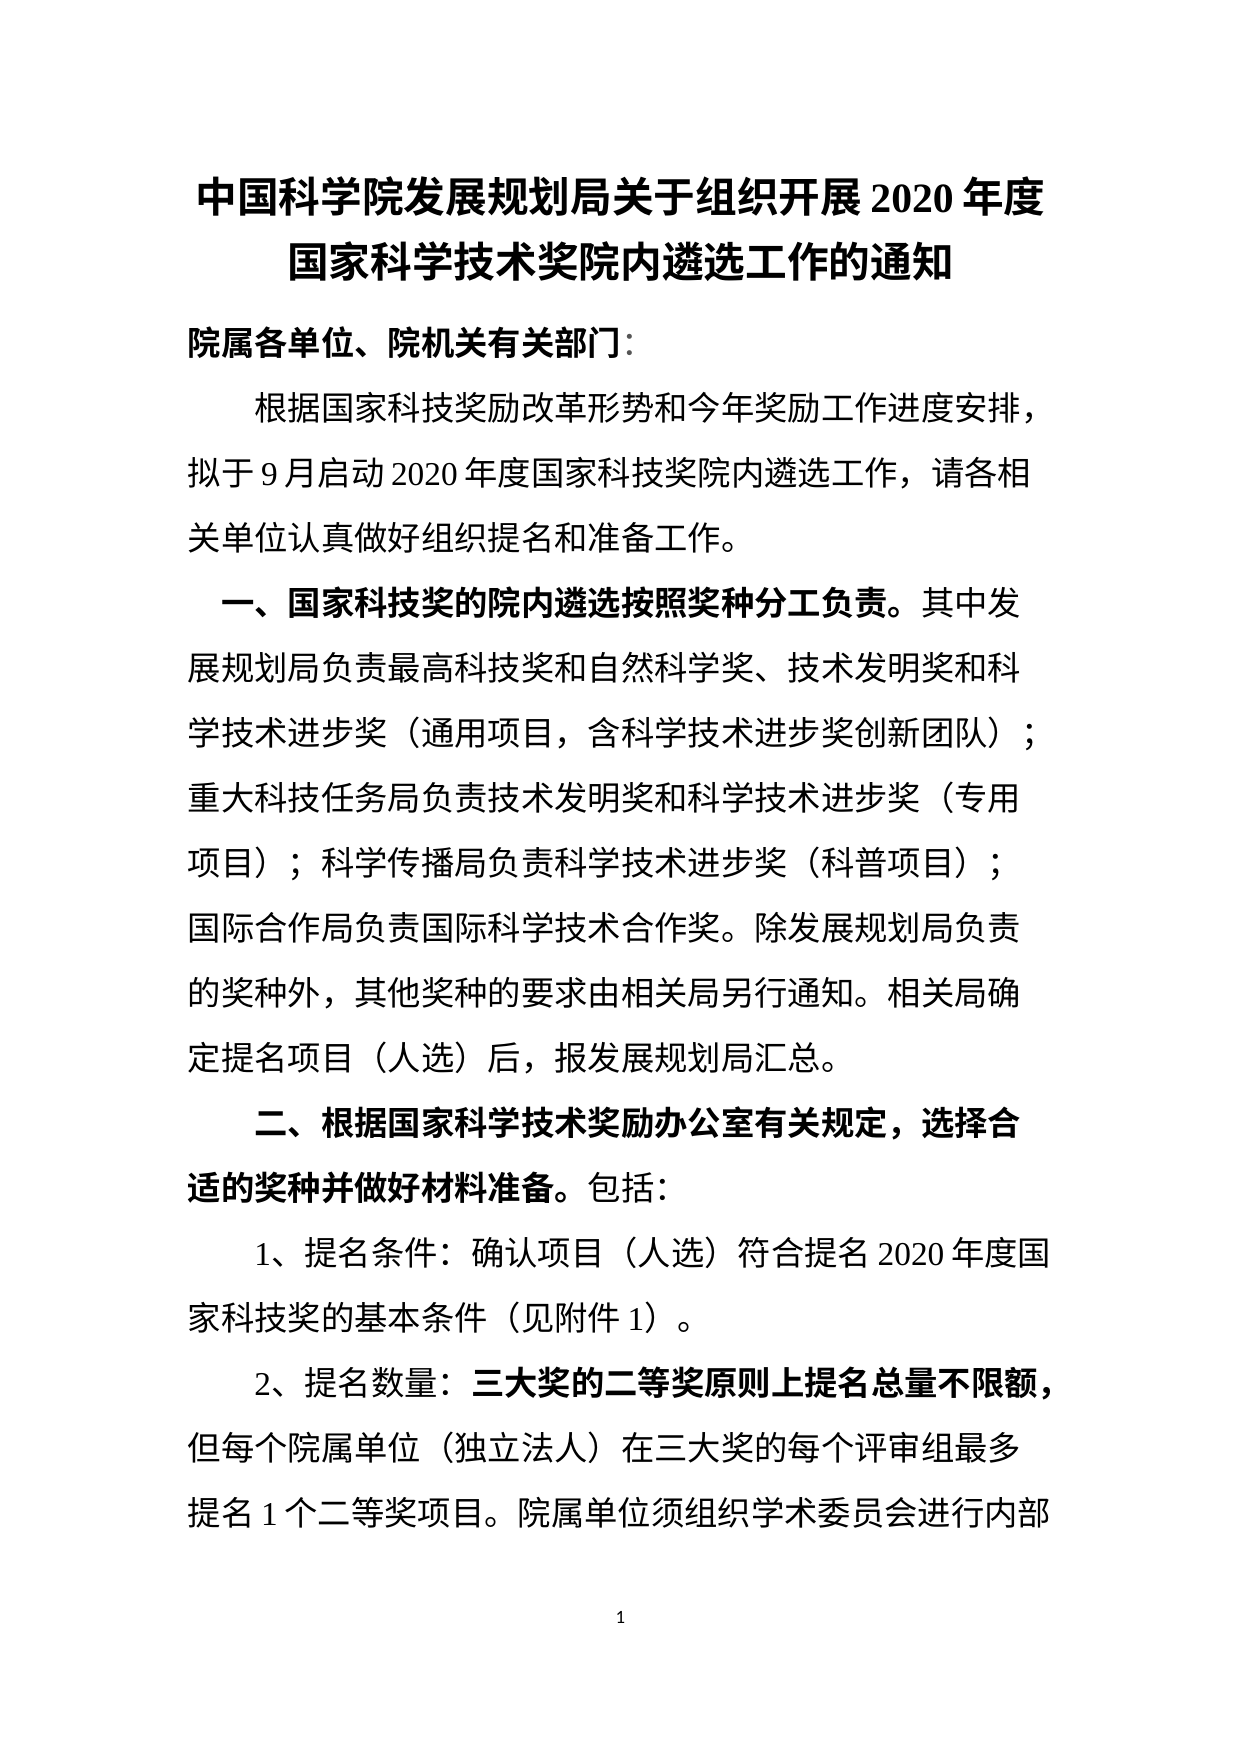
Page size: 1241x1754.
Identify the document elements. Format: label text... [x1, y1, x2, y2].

text 1、提名条件：确认项目（人选）符合提名2020年度国家科技奖的基本条件（见附件1）。 [187, 1218, 1053, 1348]
text 中国科学院发展规划局关于组织开展2020年度国家科学技术奖院内遴选工作的通知 [187, 162, 1053, 292]
text 根据国家科技奖励改革形势和今年奖励工作进度安排，拟于9月启动2020年度国家科技奖院内遴选工作，请各相关单位认真做好组织提名和准备工作。 一、国家科技奖的院内遴选按照奖种分工负责。其中发展规划局负责最高科技奖和自然科学奖、技术发明奖和科学技术进步奖（通用项目，含科学技术进步奖创新团队）；重大科技任务局负责技术发明奖和科学技术进步奖（专用项目）；科学传播局负责科学技术进步奖（科普项目）；国际合作局负责国际科学技术合作奖。除发展规划局负责的奖种外，其他奖种的要求由相关局另行通知。相关局确定提名项目（人选）后，报发展规划局汇总。 [187, 373, 1053, 1088]
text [187, 1348, 1053, 1543]
text 二、根据国家科学技术奖励办公室有关规定，选择合适的奖种并做好材料准备。包括： [187, 1088, 1053, 1218]
text 院属各单位、院机关有关部门： [187, 308, 1053, 373]
